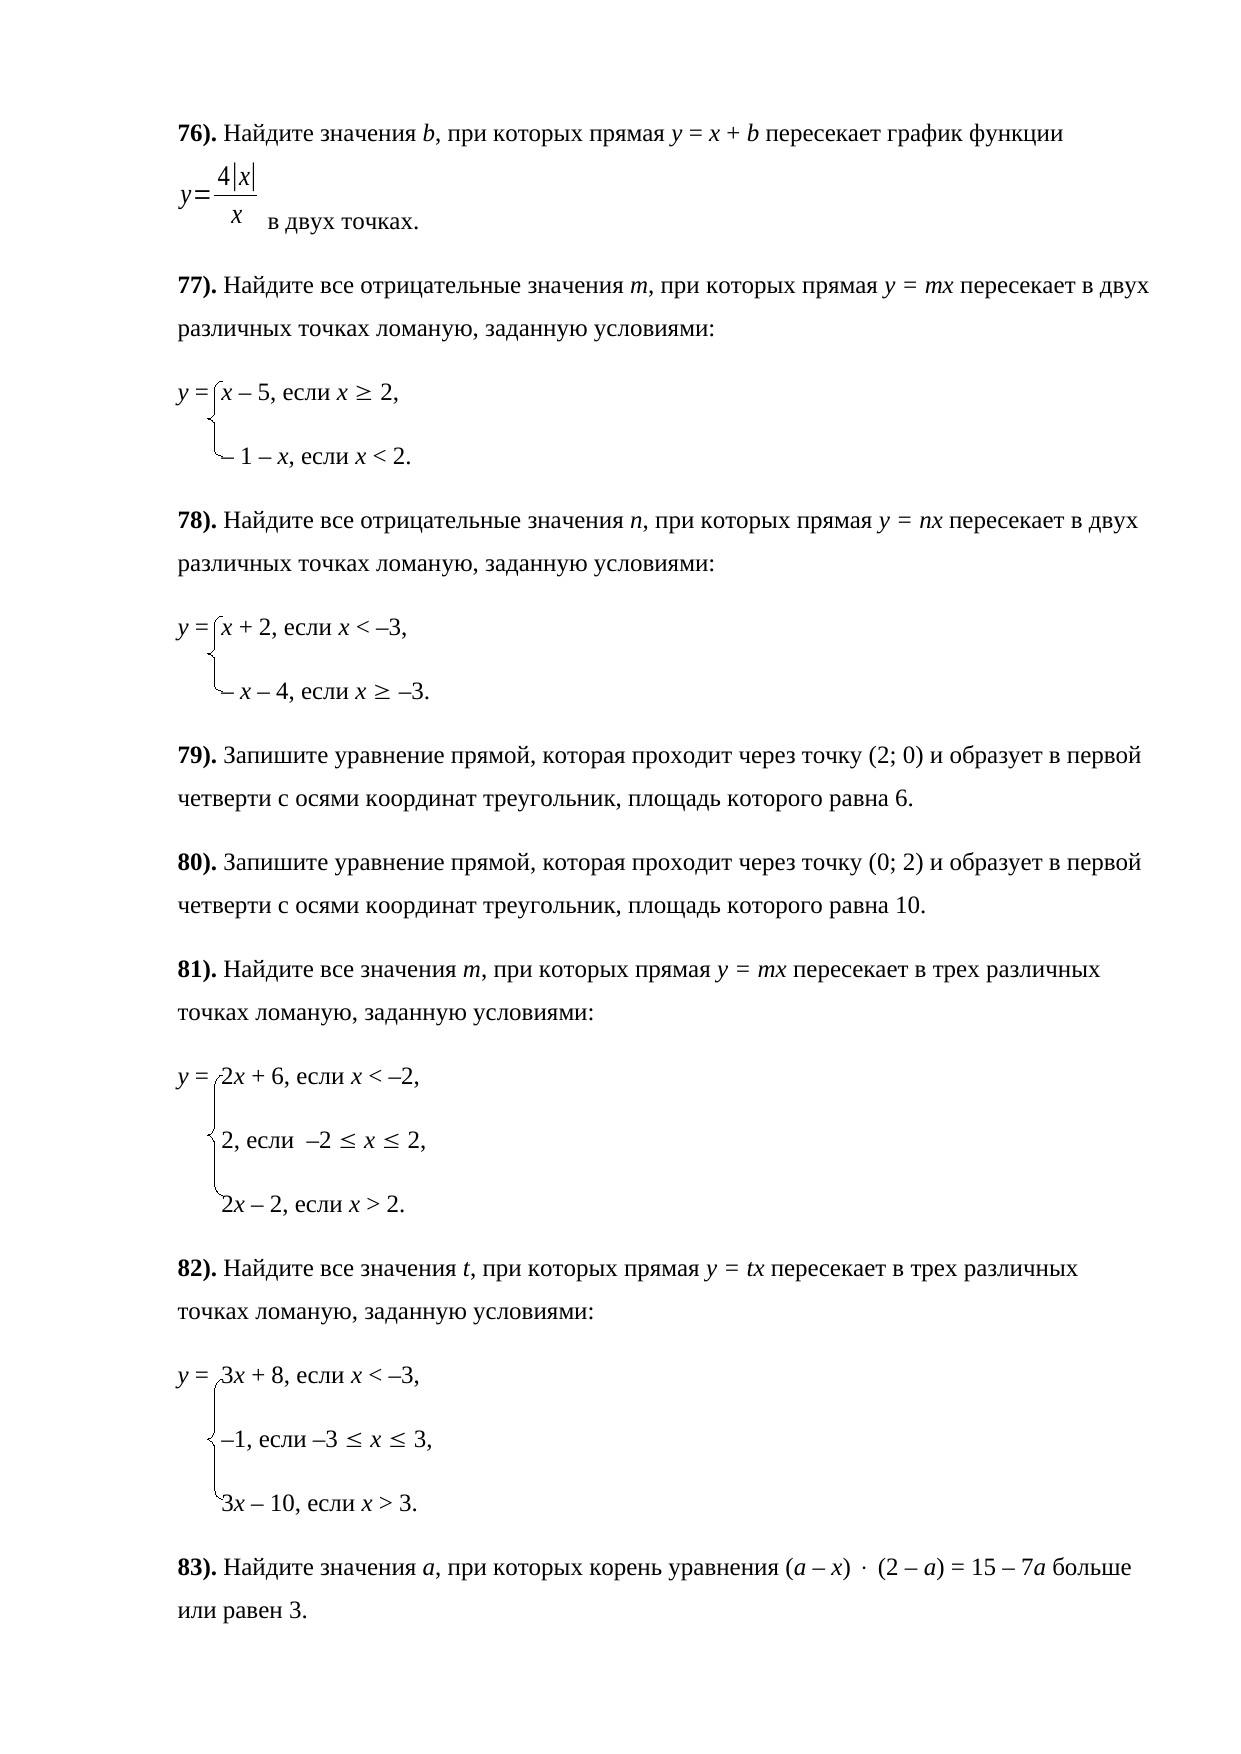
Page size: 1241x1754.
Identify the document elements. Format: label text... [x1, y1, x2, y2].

text 79). Запишите уравнение прямой, которая проходит через точку (2; 0) и образует в первой четверти с осями координат треугольник, площадь которого равна 6. [177, 740, 1152, 812]
text 81). Найдите все значения m, при которых прямая у = mx пересекает в трех различных точках ломаную, заданную условиями: [177, 954, 1152, 1026]
text 80). Запишите уравнение прямой, которая проходит через точку (0; 2) и образует в первой четверти с осями координат треугольник, площадь которого равна 10. [177, 847, 1152, 919]
text 2х – 2, если х > 2. [177, 1189, 1152, 1218]
text 82). Найдите все значения t, при которых прямая у = tx пересекает в трех различных точках ломаную, заданную условиями: [177, 1253, 1152, 1325]
text у = 3х + 8, если х < –3, [177, 1360, 1152, 1389]
text у = х + 2, если х < –3, [177, 612, 1152, 641]
text – х – 4, если х –3. [177, 676, 1152, 705]
text 2, если –2 х 2, [177, 1125, 1152, 1154]
text у = 2х + 6, если х < –2, [177, 1061, 1152, 1090]
text 77). Найдите все отрицательные значения m, при которых прямая у = mx пересекает в двух различных точках ломаную, заданную условиями: [177, 270, 1152, 342]
text 3х – 10, если х > 3. [177, 1488, 1152, 1517]
text 83). Найдите значения а, при которых корень уравнения (а – х) (2 – а) = 15 – 7а больше или равен 3. [177, 1552, 1152, 1624]
text у = х – 5, если х 2, [177, 377, 1152, 406]
text – 1 – х, если х < 2. [177, 441, 1152, 470]
text 76). Найдите значения b, при которых прямая у = х + b пересекает график функции в двух точках. [177, 118, 1152, 235]
text 78). Найдите все отрицательные значения n, при которых прямая у = nx пересекает в двух различных точках ломаную, заданную условиями: [177, 505, 1152, 577]
text –1, если –3 х 3, [177, 1424, 1152, 1453]
